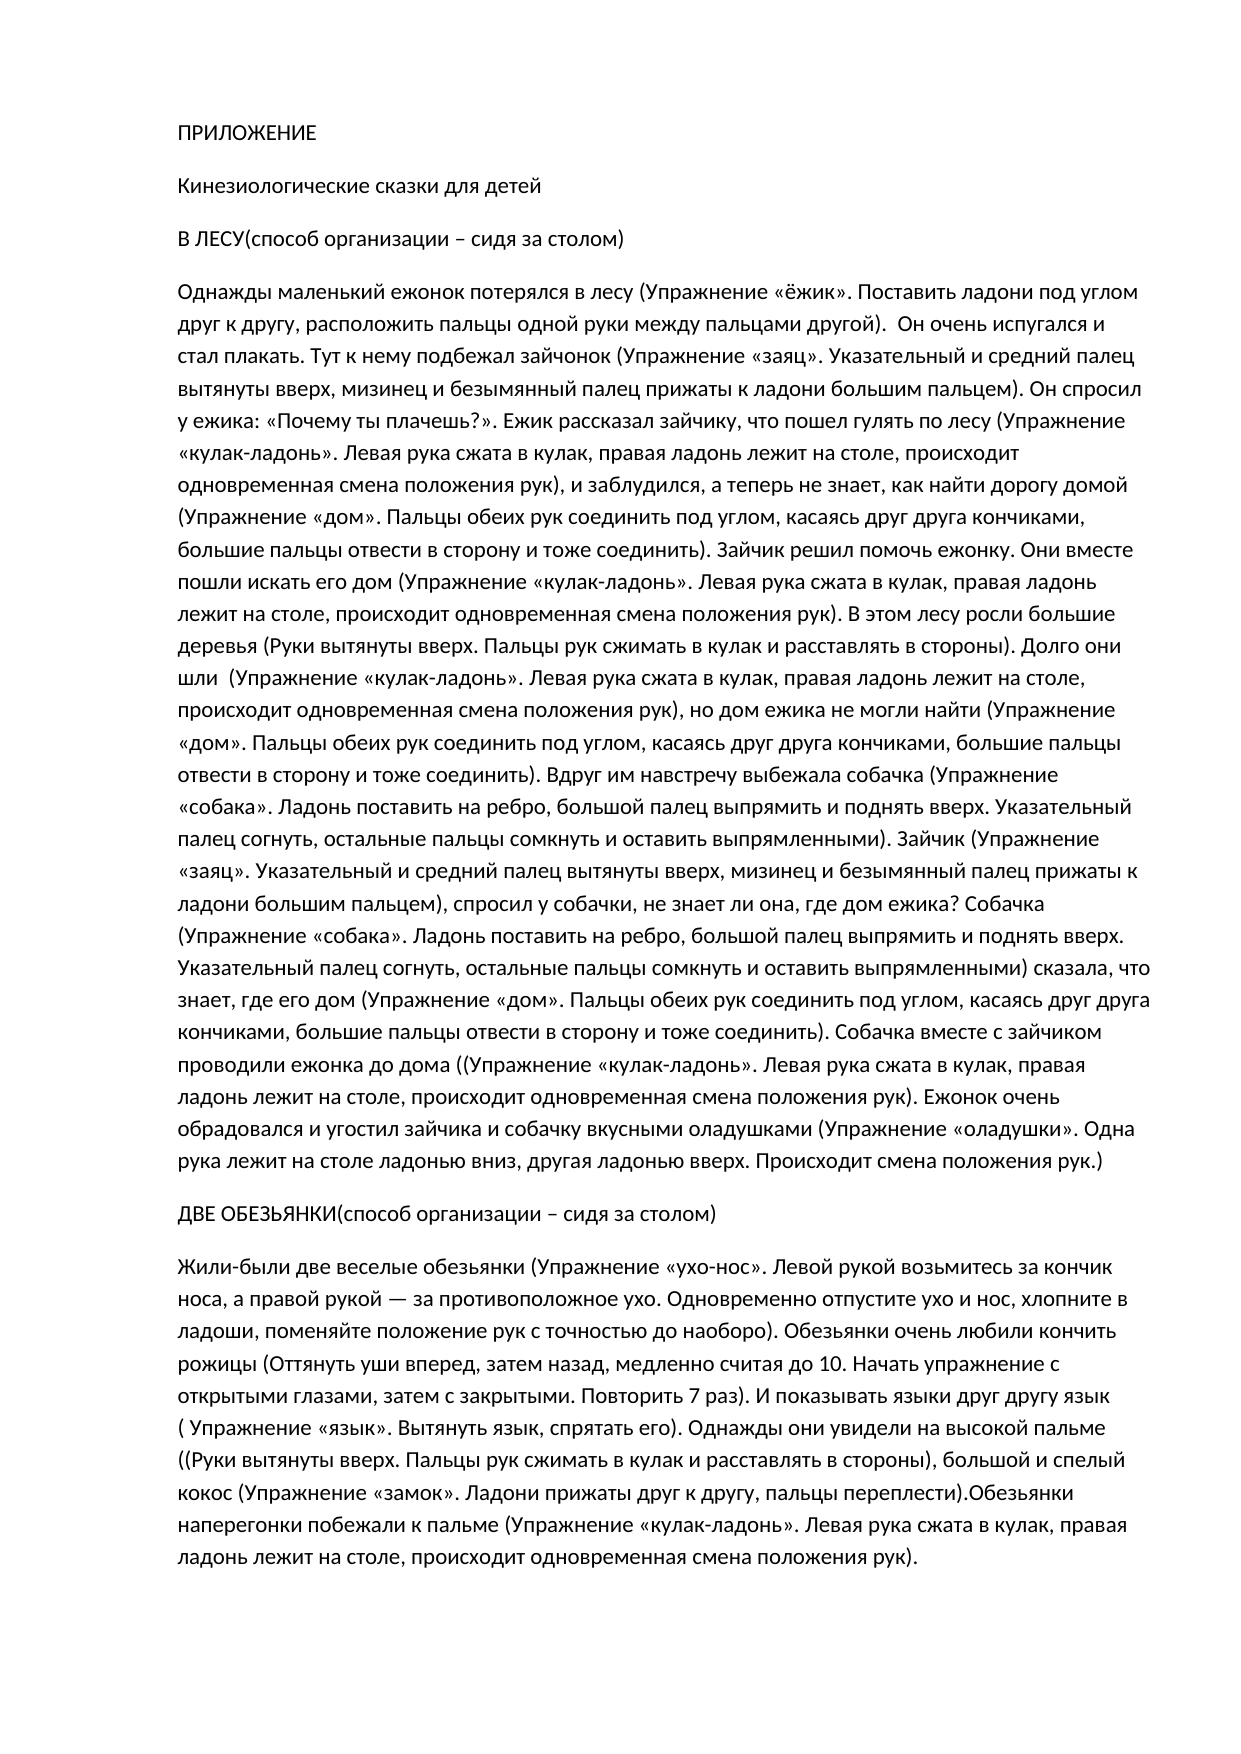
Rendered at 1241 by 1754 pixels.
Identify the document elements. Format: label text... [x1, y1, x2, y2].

text Однажды маленький ежонок потерялся в лесу (Упражнение «ёжик». Поставить ладони под углом друг к другу, расположить пальцы одной руки между пальцами другой). Он очень испугался и стал плакать. Тут к нему подбежал зайчонок (Упражнение «заяц». Указательный и средний палец вытянуты вверх, мизинец и безымянный палец прижаты к ладони большим пальцем). Он спросил у ежика: «Почему ты плачешь?». Ежик рассказал зайчику, что пошел гулять по лесу (Упражнение «кулак-ладонь». Левая рука сжата в кулак, правая ладонь лежит на столе, происходит одновременная смена положения рук), и заблудился, а теперь не знает, как найти дорогу домой (Упражнение «дом». Пальцы обеих рук соединить под углом, касаясь друг друга кончиками, большие пальцы отвести в сторону и тоже соединить). Зайчик решил помочь ежонку. Они вместе пошли искать его дом (Упражнение «кулак-ладонь». Левая рука сжата в кулак, правая ладонь лежит на столе, происходит одновременная смена положения рук). В этом лесу росли большие деревья (Руки вытянуты вверх. Пальцы рук сжимать в кулак и расставлять в стороны). Долго они шли (Упражнение «кулак-ладонь». Левая рука сжата в кулак, правая ладонь лежит на столе, происходит одновременная смена положения рук), но дом ежика не могли найти (Упражнение «дом». Пальцы обеих рук соединить под углом, касаясь друг друга кончиками, большие пальцы отвести в сторону и тоже соединить). Вдруг им навстречу выбежала собачка (Упражнение «собака». Ладонь поставить на ребро, большой палец выпрямить и поднять вверх. Указательный палец согнуть, остальные пальцы сомкнуть и оставить выпрямленными). Зайчик (Упражнение «заяц». Указательный и средний палец вытянуты вверх, мизинец и безымянный палец прижаты к ладони большим пальцем), спросил у собачки, не знает ли она, где дом ежика? Собачка (Упражнение «собака». Ладонь поставить на ребро, большой палец выпрямить и поднять вверх. Указательный палец согнуть, остальные пальцы сомкнуть и оставить выпрямленными) сказала, что знает, где его дом (Упражнение «дом». Пальцы обеих рук соединить под углом, касаясь друг друга кончиками, большие пальцы отвести в сторону и тоже соединить). Собачка вместе с зайчиком проводили ежонка до дома ((Упражнение «кулак-ладонь». Левая рука сжата в кулак, правая ладонь лежит на столе, происходит одновременная смена положения рук). Ежонок очень обрадовался и угостил зайчика и собачку вкусными оладушками (Упражнение «оладушки». Одна рука лежит на столе ладонью вниз, другая ладонью вверх. Происходит смена положения рук.) [177, 277, 1152, 1174]
text ПРИЛОЖЕНИЕ [177, 118, 1152, 146]
text Жили-были две веселые обезьянки (Упражнение «ухо-нос». Левой рукой возьмитесь за кончик носа, а правой рукой — за противоположное ухо. Одновременно отпустите ухо и нос, хлопните в ладоши, поменяйте положение рук с точностью до наоборо). Обезьянки очень любили кончить рожицы (Оттянуть уши вперед, затем назад, медленно считая до 10. Начать упражнение с открытыми глазами, затем с закрытыми. Повторить 7 раз). И показывать языки друг другу язык ( Упражнение «язык». Вытянуть язык, спрятать его). Однажды они увидели на высокой пальме ((Руки вытянуты вверх. Пальцы рук сжимать в кулак и расставлять в стороны), большой и спелый кокос (Упражнение «замок». Ладони прижаты друг к другу, пальцы переплести).Обезьянки наперегонки побежали к пальме (Упражнение «кулак-ладонь». Левая рука сжата в кулак, правая ладонь лежит на столе, происходит одновременная смена положения рук). [177, 1252, 1152, 1570]
text ДВЕ ОБЕЗЬЯНКИ(способ организации – сидя за столом) [177, 1199, 1152, 1227]
text В ЛЕСУ(способ организации – сидя за столом) [177, 224, 1152, 252]
text Кинезиологические сказки для детей [177, 171, 1152, 199]
